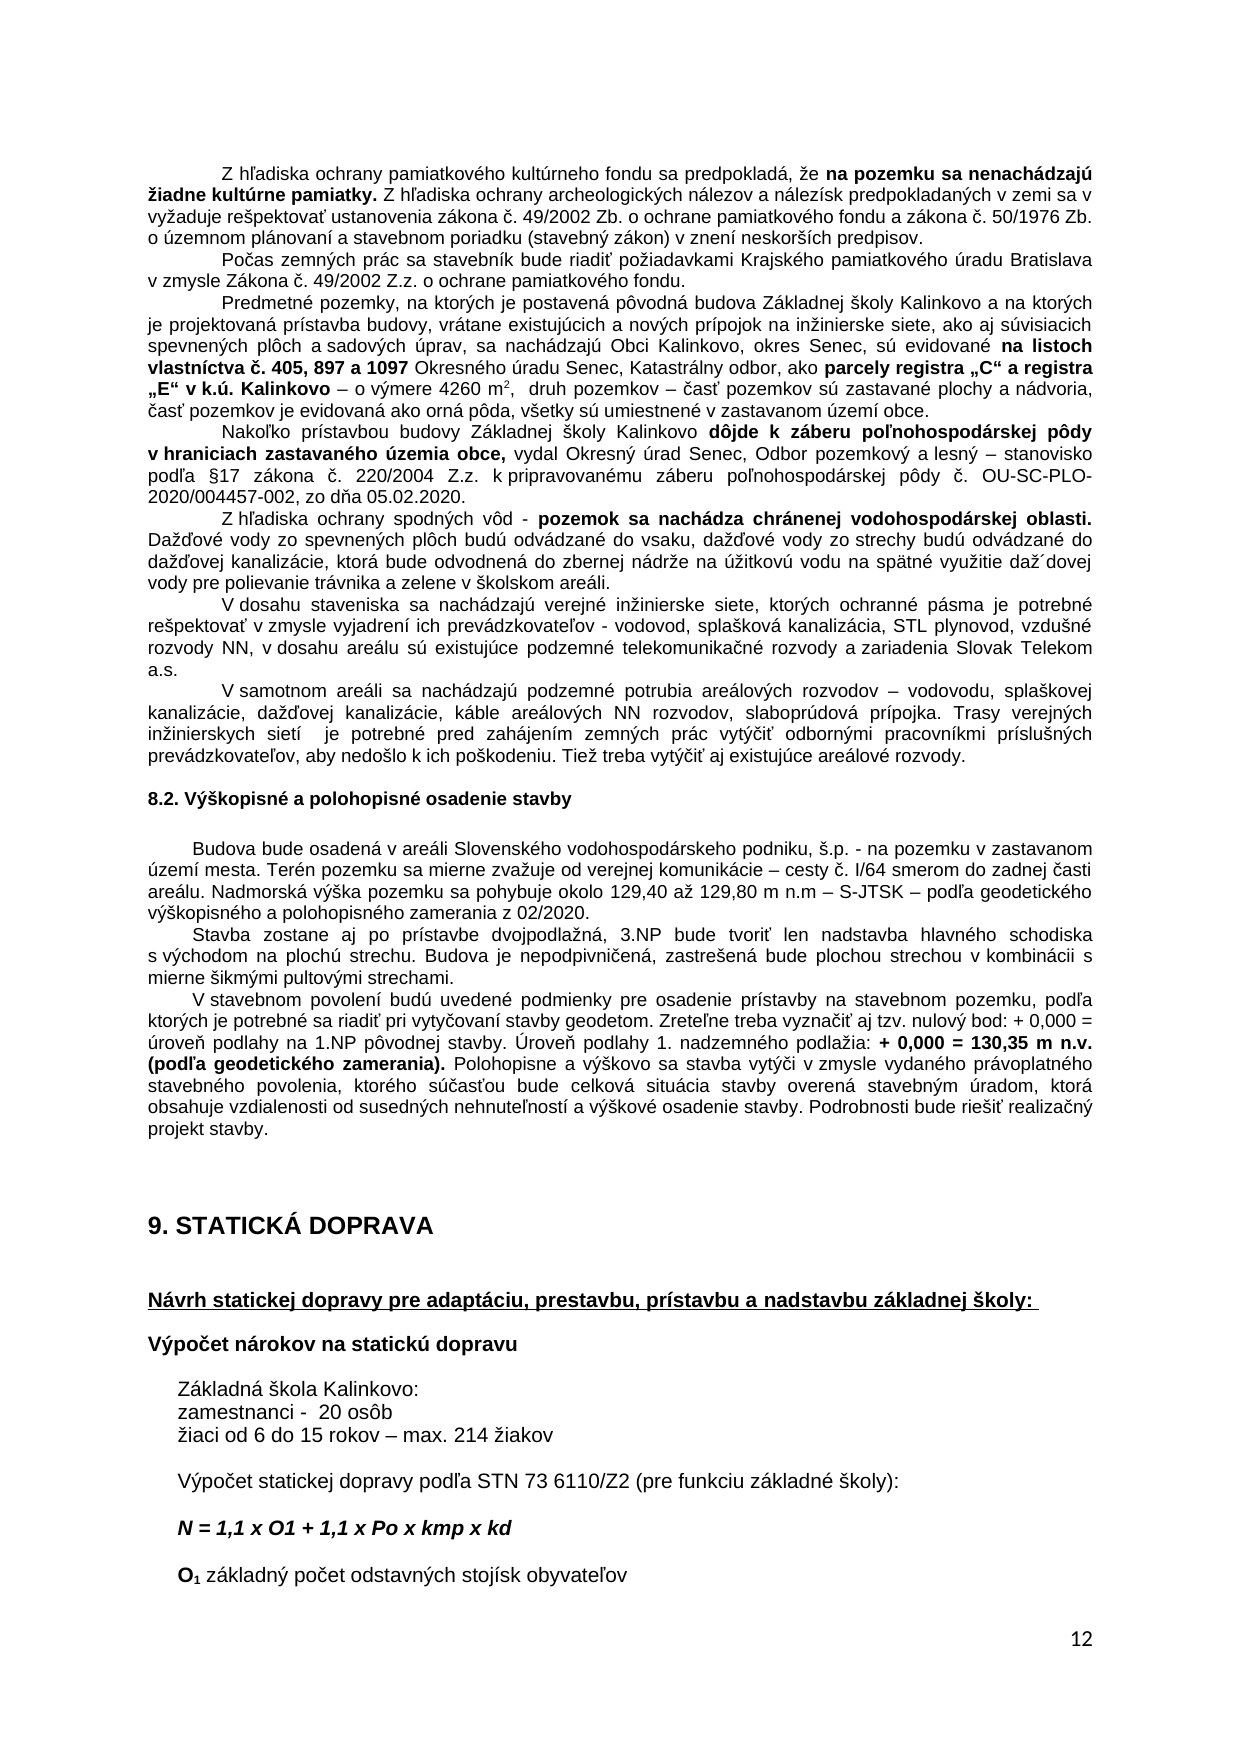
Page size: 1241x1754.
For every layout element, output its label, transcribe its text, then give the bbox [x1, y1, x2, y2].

text Stavba zostane aj po prístavbe dvojpodlažná, 3.NP bude tvoriť len nadstavba hlavného schodiska s východom na plochú strechu. Budova je nepodpivničená, zastrešená bude plochou strechou v kombinácii s mierne šikmými pultovými strechami. [148, 924, 1093, 988]
text žiaci od 6 do 15 rokov – max. 214 žiakov [148, 1424, 1093, 1447]
text Návrh statickej dopravy pre adaptáciu, prestavbu, prístavbu a nadstavbu základnej školy: [148, 1288, 1093, 1312]
text Nakoľko prístavbou budovy Základnej školy Kalinkovo dôjde k záberu poľnohospodárskej pôdy v hraniciach zastavaného územia obce, vydal Okresný úrad Senec, Odbor pozemkový a lesný – stanovisko podľa §17 zákona č. 220/2004 Z.z. k pripravovanému záberu poľnohospodárskej pôdy č. OU-SC-PLO-2020/004457-002, zo dňa 05.02.2020. [148, 421, 1093, 507]
text O1 základný počet odstavných stojísk obyvateľov [148, 1564, 1093, 1587]
text V dosahu staveniska sa nachádzajú verejné inžinierske siete, ktorých ochranné pásma je potrebné rešpektovať v zmysle vyjadrení ich prevádzkovateľov - vodovod, splašková kanalizácia, STL plynovod, vzdušné rozvody NN, v dosahu areálu sú existujúce podzemné telekomunikačné rozvody a zariadenia Slovak Telekom a.s. [148, 594, 1093, 680]
text N = 1,1 x O1 + 1,1 x Po x kmp x kd [148, 1517, 1093, 1540]
text Výpočet statickej dopravy podľa STN 73 6110/Z2 (pre funkciu základné školy): [148, 1471, 1093, 1493]
text Základná škola Kalinkovo: [148, 1379, 1093, 1401]
text 9. STATICKÁ DOPRAVA [148, 1211, 1093, 1240]
text 8.2. Výškopisné a polohopisné osadenie stavby [148, 788, 1093, 809]
text Z hľadiska ochrany pamiatkového kultúrneho fondu sa predpokladá, že na pozemku sa nenachádzajú žiadne kultúrne pamiatky. Z hľadiska ochrany archeologických nálezov a nálezísk predpokladaných v zemi sa v vyžaduje rešpektovať ustanovenia zákona č. 49/2002 Zb. o ochrane pamiatkového fondu a zákona č. 50/1976 Zb. o územnom plánovaní a stavebnom poriadku (stavebný zákon) v znení neskorších predpisov. [148, 162, 1093, 249]
text Z hľadiska ochrany spodných vôd - pozemok sa nachádza chránenej vodohospodárskej oblasti. Dažďové vody zo spevnených plôch budú odvádzané do vsaku, dažďové vody zo strechy budú odvádzané do dažďovej kanalizácie, ktorá bude odvodnená do zbernej nádrže na úžitkovú vodu na spätné využitie daž´dovej vody pre polievanie trávnika a zelene v školskom areáli. [148, 507, 1093, 594]
text Výpočet nárokov na statickú dopravu [148, 1333, 1093, 1356]
text Počas zemných prác sa stavebník bude riadiť požiadavkami Krajského pamiatkového úradu Bratislava v zmysle Zákona č. 49/2002 Z.z. o ochrane pamiatkového fondu. [148, 249, 1093, 292]
text V stavebnom povolení budú uvedené podmienky pre osadenie prístavby na stavebnom pozemku, podľa ktorých je potrebné sa riadiť pri vytyčovaní stavby geodetom. Zreteľne treba vyznačiť aj tzv. nulový bod: + 0,000 = úroveň podlahy na 1.NP pôvodnej stavby. Úroveň podlahy 1. nadzemného podlažia: + 0,000 = 130,35 m n.v. (podľa geodetického zamerania). Polohopisne a výškovo sa stavba vytýči v zmysle vydaného právoplatného stavebného povolenia, ktorého súčasťou bude celková situácia stavby overená stavebným úradom, ktorá obsahuje vzdialenosti od susedných nehnuteľností a výškové osadenie stavby. Podrobnosti bude riešiť realizačný projekt stavby. [148, 988, 1093, 1139]
text Predmetné pozemky, na ktorých je postavená pôvodná budova Základnej školy Kalinkovo a na ktorých je projektovaná prístavba budovy, vrátane existujúcich a nových prípojok na inžinierske siete, ako aj súvisiacich spevnených plôch a sadových úprav, sa nachádzajú Obci Kalinkovo, okres Senec, sú evidované na listoch vlastníctva č. 405, 897 a 1097 Okresného úradu Senec, Katastrálny odbor, ako parcely registra „C“ a registra „E“ v k.ú. Kalinkovo – o výmere 4260 m2, druh pozemkov – časť pozemkov sú zastavané plochy a nádvoria, časť pozemkov je evidovaná ako orná pôda, všetky sú umiestnené v zastavanom území obce. [148, 292, 1093, 421]
text V samotnom areáli sa nachádzajú podzemné potrubia areálových rozvodov – vodovodu, splaškovej kanalizácie, dažďovej kanalizácie, káble areálových NN rozvodov, slaboprúdová prípojka. Trasy verejných inžinierskych sietí je potrebné pred zahájením zemných prác vytýčiť odbornými pracovníkmi príslušných prevádzkovateľov, aby nedošlo k ich poškodeniu. Tiež treba vytýčiť aj existujúce areálové rozvody. [148, 680, 1093, 766]
text zamestnanci - 20 osôb [148, 1401, 1093, 1424]
text Budova bude osadená v areáli Slovenského vodohospodárskeho podniku, š.p. - na pozemku v zastavanom území mesta. Terén pozemku sa mierne zvažuje od verejnej komunikácie – cesty č. I/64 smerom do zadnej časti areálu. Nadmorská výška pozemku sa pohybuje okolo 129,40 až 129,80 m n.m – S-JTSK – podľa geodetického výškopisného a polohopisného zamerania z 02/2020. [148, 837, 1093, 924]
